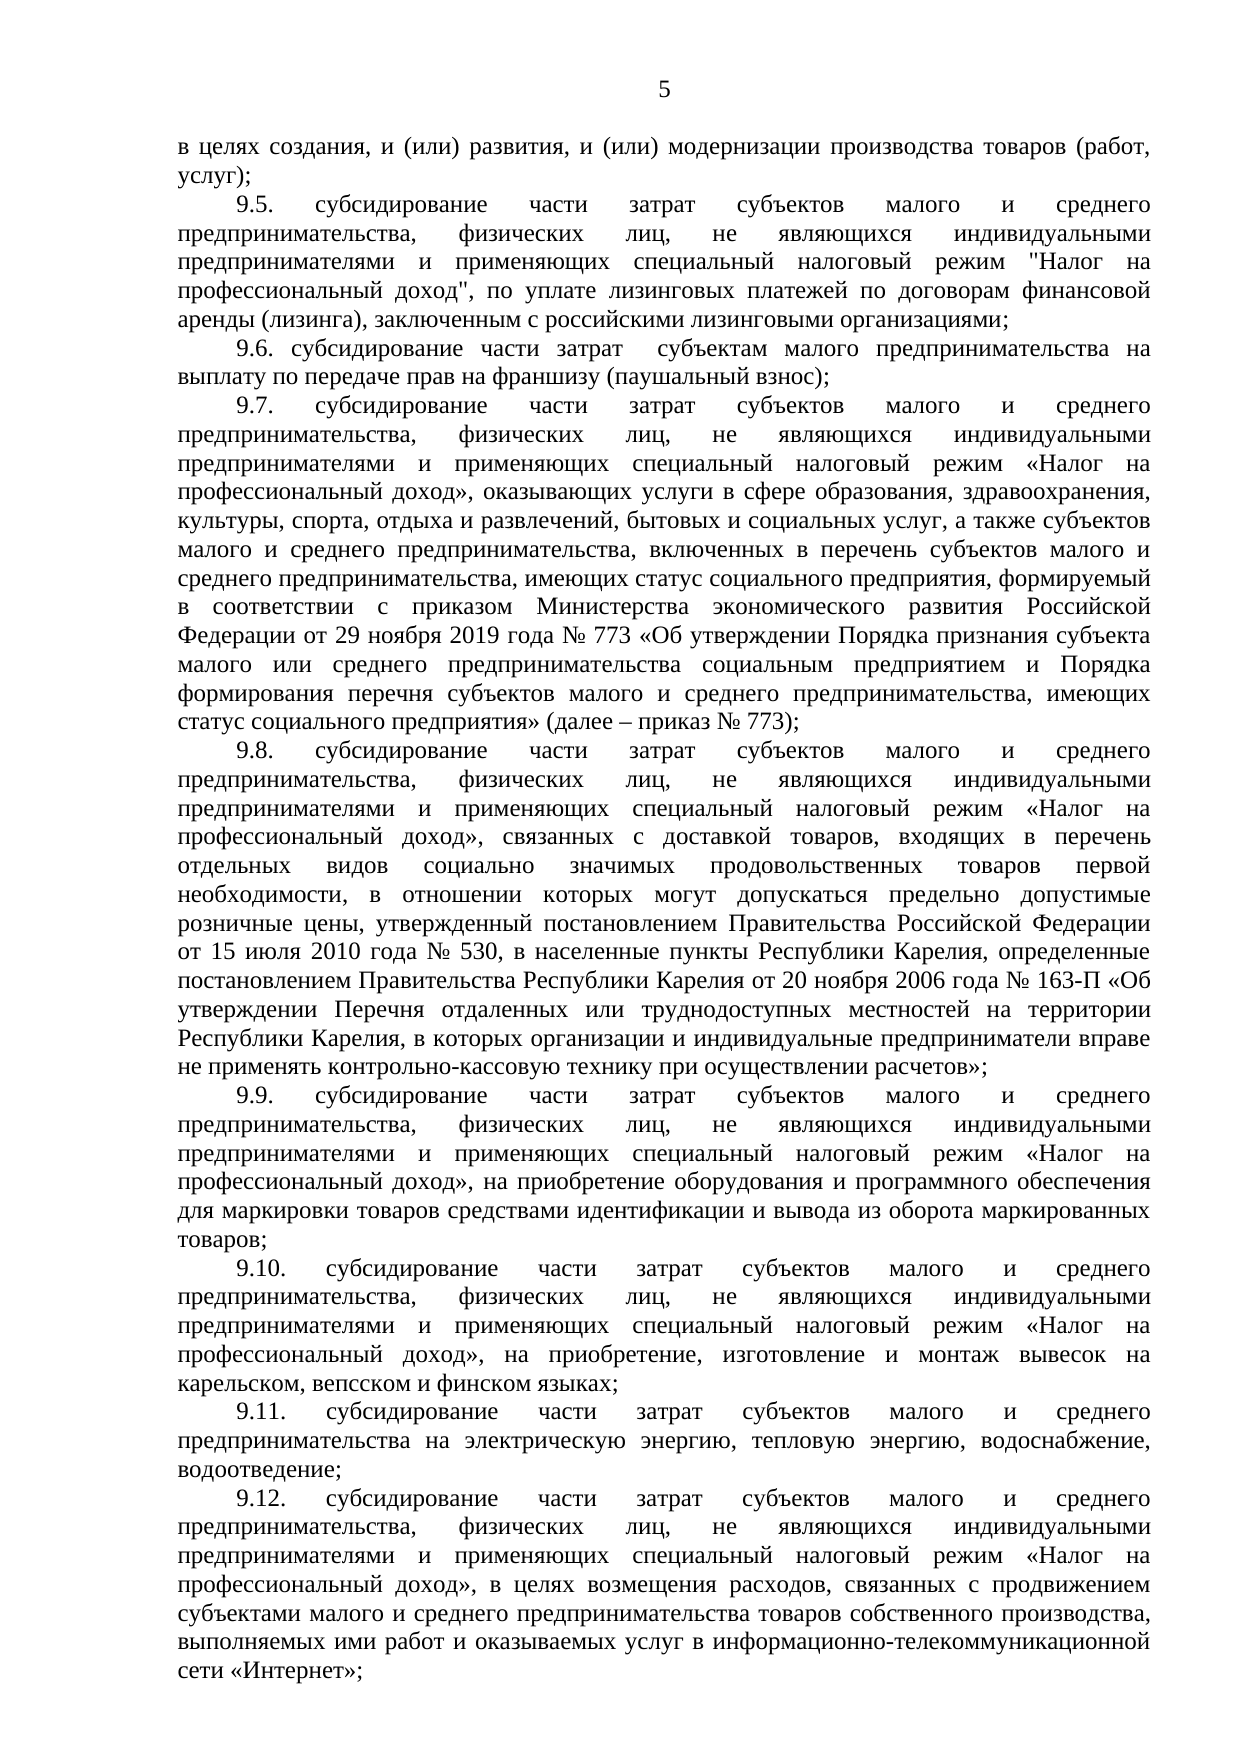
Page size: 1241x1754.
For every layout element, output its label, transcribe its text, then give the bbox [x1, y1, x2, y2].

text 9.11. субсидирование части затрат субъектов малого и среднего предпринимательства на электрическую энергию, тепловую энергию, водоснабжение, водоотведение; [177, 1396, 1152, 1483]
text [177, 131, 1152, 189]
text 9.10. субсидирование части затрат субъектов малого и среднего предпринимательства, физических лиц, не являющихся индивидуальными предпринимателями и применяющих специальный налоговый режим «Налог на профессиональный доход», на приобретение, изготовление и монтаж вывесок на карельском, вепсском и финском языках; [177, 1253, 1152, 1396]
text 9.12. субсидирование части затрат субъектов малого и среднего предпринимательства, физических лиц, не являющихся индивидуальными предпринимателями и применяющих специальный налоговый режим «Налог на профессиональный доход», в целях возмещения расходов, связанных с продвижением субъектами малого и среднего предпринимательства товаров собственного производства, выполняемых ими работ и оказываемых услуг в информационно-телекоммуникационной сети «Интернет»; [177, 1483, 1152, 1684]
text 9.9. субсидирование части затрат субъектов малого и среднего предпринимательства, физических лиц, не являющихся индивидуальными предпринимателями и применяющих специальный налоговый режим «Налог на профессиональный доход», на приобретение оборудования и программного обеспечения для маркировки товаров средствами идентификации и вывода из оборота маркированных товаров; [177, 1080, 1152, 1253]
text 9.7. субсидирование части затрат субъектов малого и среднего предпринимательства, физических лиц, не являющихся индивидуальными предпринимателями и применяющих специальный налоговый режим «Налог на профессиональный доход», оказывающих услуги в сфере образования, здравоохранения, культуры, спорта, отдыха и развлечений, бытовых и социальных услуг, а также субъектов малого и среднего предпринимательства, включенных в перечень субъектов малого и среднего предпринимательства, имеющих статус социального предприятия, формируемый в соответствии с приказом Министерства экономического развития Российской Федерации от 29 ноября 2019 года № 773 «Об утверждении Порядка признания субъекта малого или среднего предпринимательства социальным предприятием и Порядка формирования перечня субъектов малого и среднего предпринимательства, имеющих статус социального предприятия» (далее – приказ № 773); [177, 390, 1152, 735]
text 9.5. субсидирование части затрат субъектов малого и среднего предпринимательства, физических лиц, не являющихся индивидуальными предпринимателями и применяющих специальный налоговый режим "Налог на профессиональный доход", по уплате лизинговых платежей по договорам финансовой аренды (лизинга), заключенным с российскими лизинговыми организациями; [177, 189, 1152, 333]
text 9.8. субсидирование части затрат субъектов малого и среднего предпринимательства, физических лиц, не являющихся индивидуальными предпринимателями и применяющих специальный налоговый режим «Налог на профессиональный доход», связанных с доставкой товаров, входящих в перечень отдельных видов социально значимых продовольственных товаров первой необходимости, в отношении которых могут допускаться предельно допустимые розничные цены, утвержденный постановлением Правительства Российской Федерации от 15 июля 2010 года № 530, в населенные пункты Республики Карелия, определенные постановлением Правительства Республики Карелия от 20 ноября 2006 года № 163-П «Об утверждении Перечня отдаленных или труднодоступных местностей на территории Республики Карелия, в которых организации и индивидуальные предприниматели вправе не применять контрольно-кассовую технику при осуществлении расчетов»; [177, 735, 1152, 1080]
text 9.6. субсидирование части затрат субъектам малого предпринимательства на выплату по передаче прав на франшизу (паушальный взнос); [177, 333, 1152, 390]
